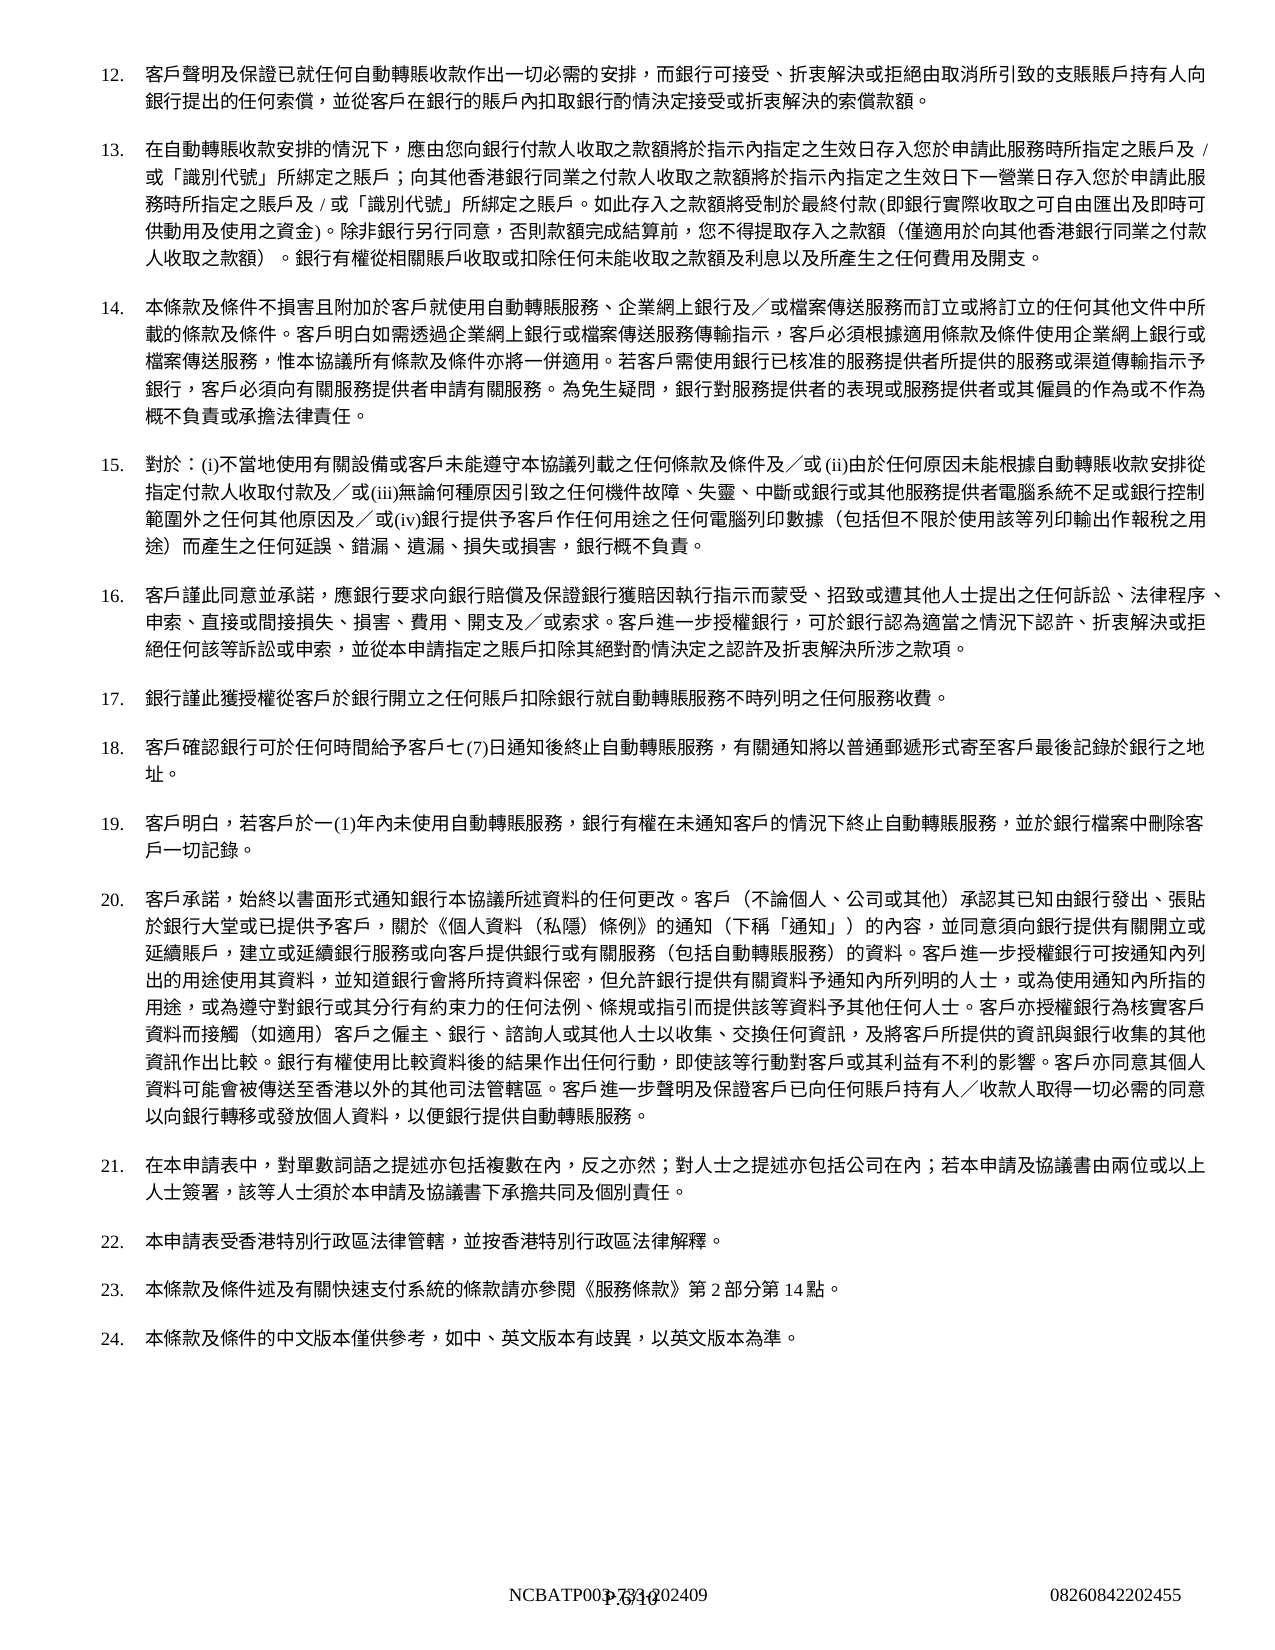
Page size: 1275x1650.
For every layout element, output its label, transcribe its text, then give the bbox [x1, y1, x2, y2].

list 客戶聲明及保證已就任何自動轉賬收款作出一切必需的安排，而銀行可接受、折衷解決或拒絕由取消所引致的支賬賬戶持有人向銀行提出的任何索償，並從客戶在銀行的賬戶內扣取銀行酌情決定接受或折衷解決的索償款額。 [101, 59, 1208, 113]
list 在自動轉賬收款安排的情況下，應由您向銀行付款人收取之款額將於指示內指定之生效日存入您於申請此服務時所指定之賬戶及 / 或「識別代號」所綁定之賬戶；向其他香港銀行同業之付款人收取之款額將於指示內指定之生效日下一營業日存入您於申請此服務時所指定之賬戶及 / 或「識別代號」所綁定之賬戶。如此存入之款額將受制於最終付款(即銀行實際收取之可自由匯出及即時可供動用及使用之資金)。除非銀行另行同意，否則款額完成結算前，您不得提取存入之款額（僅適用於向其他香港銀行同業之付款人收取之款額）。銀行有權從相關賬戶收取或扣除任何未能收取之款額及利息以及所產生之任何費用及開支。 [101, 135, 1208, 271]
list 本條款及條件述及有關快速支付系統的條款請亦參閱《服務條款》第2部分第14點。 [101, 1275, 1208, 1302]
list 本條款及條件不損害且附加於客戶就使用自動轉賬服務、企業網上銀行及／或檔案傳送服務而訂立或將訂立的任何其他文件中所載的條款及條件。客戶明白如需透過企業網上銀行或檔案傳送服務傳輸指示，客戶必須根據適用條款及條件使用企業網上銀行或檔案傳送服務，惟本協議所有條款及條件亦將一併適用。若客戶需使用銀行已核准的服務提供者所提供的服務或渠道傳輸指示予銀行，客戶必須向有關服務提供者申請有關服務。為免生疑問，銀行對服務提供者的表現或服務提供者或其僱員的作為或不作為，概不負責或承擔法律責任。 [101, 293, 1208, 428]
list 對於：(i)不當地使用有關設備或客戶未能遵守本協議列載之任何條款及條件及／或(ii)由於任何原因未能根據自動轉賬收款安排從指定付款人收取付款及／或(iii)無論何種原因引致之任何機件故障、失靈、中斷或銀行或其他服務提供者電腦系統不足或銀行控制範圍外之任何其他原因及／或(iv)銀行提供予客戶作任何用途之任何電腦列印數據（包括但不限於使用該等列印輸出作報稅之用途）而產生之任何延誤、錯漏、遺漏、損失或損害，銀行概不負責。 [101, 450, 1208, 559]
list 本條款及條件的中文版本僅供參考，如中、英文版本有歧異，以英文版本為準。 [101, 1324, 1208, 1351]
list 本申請表受香港特別行政區法律管轄，並按香港特別行政區法律解釋。 [101, 1226, 1208, 1253]
list 客戶承諾，始終以書面形式通知銀行本協議所述資料的任何更改。客戶（不論個人、公司或其他）承認其已知由銀行發出、張貼於銀行大堂或已提供予客戶，關於《個人資料（私隱）條例》的通知（下稱「通知」）的內容，並同意須向銀行提供有關開立或延續賬戶，建立或延續銀行服務或向客戶提供銀行或有關服務（包括自動轉賬服務）的資料。客戶進一步授權銀行可按通知內列出的用途使用其資料，並知道銀行會將所持資料保密，但允許銀行提供有關資料予通知內所列明的人士，或為使用通知內所指的用途，或為遵守對銀行或其分行有約束力的任何法例、條規或指引而提供該等資料予其他任何人士。客戶亦授權銀行為核實客戶資料而接觸（如適用）客戶之僱主、銀行、諮詢人或其他人士以收集、交換任何資訊，及將客戶所提供的資訊與銀行收集的其他資訊作出比較。銀行有權使用比較資料後的結果作出任何行動，即使該等行動對客戶或其利益有不利的影響。客戶亦同意其個人資料可能會被傳送至香港以外的其他司法管轄區。客戶進一步聲明及保證客戶已向任何賬戶持有人／收款人取得一切必需的同意，以向銀行轉移或發放個人資料，以便銀行提供自動轉賬服務。 [101, 884, 1208, 1129]
list 在本申請表中，對單數詞語之提述亦包括複數在內，反之亦然；對人士之提述亦包括公司在內；若本申請及協議書由兩位或以上人士簽署，該等人士須於本申請及協議書下承擔共同及個別責任。 [101, 1150, 1208, 1205]
list 客戶明白，若客戶於一(1)年內未使用自動轉賬服務，銀行有權在未通知客戶的情況下終止自動轉賬服務，並於銀行檔案中刪除客戶一切記錄。 [101, 808, 1208, 863]
list 客戶謹此同意並承諾，應銀行要求向銀行賠償及保證銀行獲賠因執行指示而蒙受、招致或遭其他人士提出之任何訴訟、法律程序、申索、直接或間接損失、損害、費用、開支及／或索求。客戶進一步授權銀行，可於銀行認為適當之情況下認許、折衷解決或拒絕任何該等訴訟或申索，並從本申請指定之賬戶扣除其絕對酌情決定之認許及折衷解決所涉之款項。 [101, 580, 1208, 662]
list 客戶確認銀行可於任何時間給予客戶七(7)日通知後終止自動轉賬服務，有關通知將以普通郵遞形式寄至客戶最後記錄於銀行之地址。 [101, 732, 1208, 787]
list 銀行謹此獲授權從客戶於銀行開立之任何賬戶扣除銀行就自動轉賬服務不時列明之任何服務收費。 [101, 683, 1208, 711]
